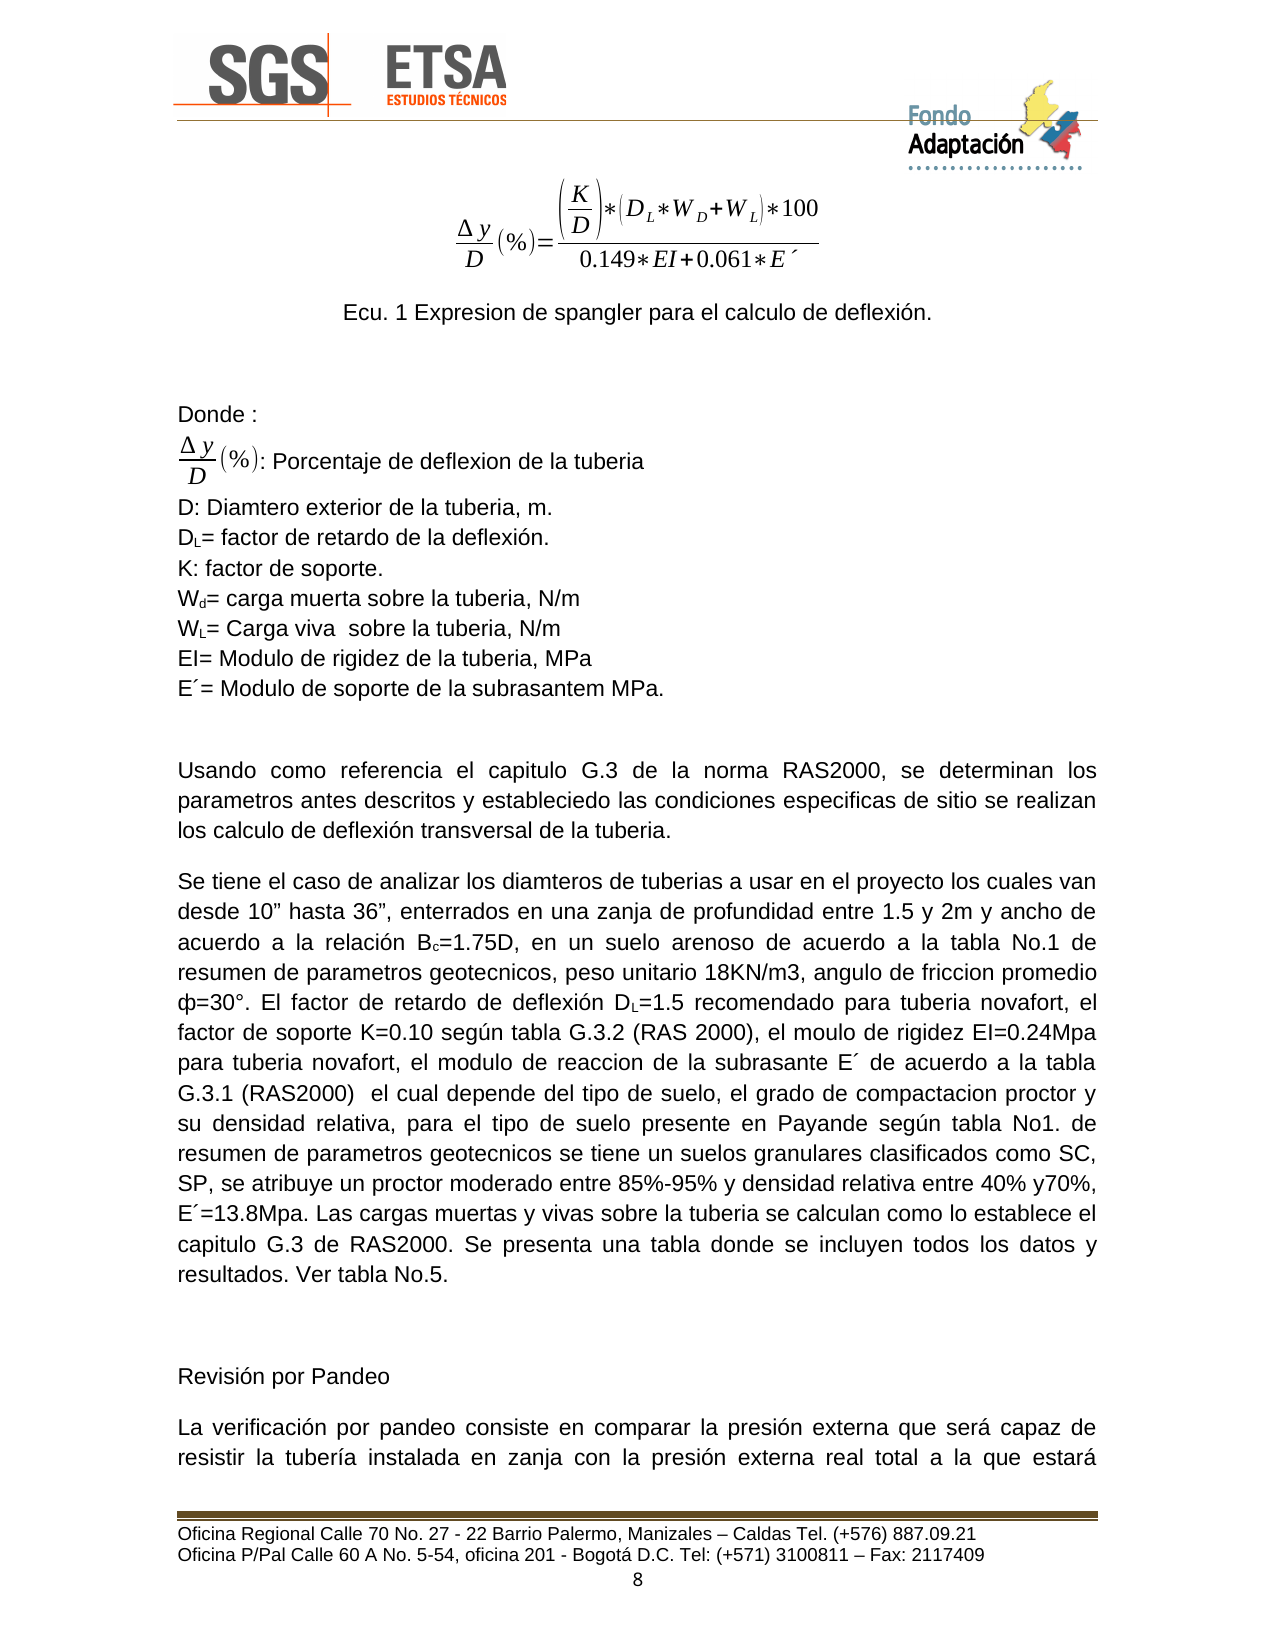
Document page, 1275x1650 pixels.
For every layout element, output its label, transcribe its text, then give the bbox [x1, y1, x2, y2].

text Donde : [177, 401, 1098, 427]
text K: factor de soporte. [177, 554, 1098, 581]
text E´= Modulo de soporte de la subrasantem MPa. [177, 675, 1098, 702]
text DL= factor de retardo de la deflexión. [177, 524, 1098, 551]
picture [173, 33, 507, 117]
text Ecu. 1 Expresion de spangler para el calculo de deflexión. [177, 299, 1098, 325]
text D: Diamtero exterior de la tuberia, m. [177, 494, 1098, 520]
text Wd= carga muerta sobre la tuberia, N/m [177, 585, 1098, 611]
text Usando como referencia el capitulo G.3 de la norma RAS2000, se determinan los parametros antes descritos y estableciedo las condiciones especificas de sitio se realizan los calculo de deflexión transversal de la tuberia. [177, 757, 1098, 843]
text Revisión por Pandeo [177, 1363, 1098, 1389]
text Se tiene el caso de analizar los diamteros de tuberias a usar en el proyecto los cuales van desde 10” hasta 36”, enterrados en una zanja de profundidad entre 1.5 y 2m y ancho de acuerdo a la relación Bc=1.75D, en un suelo arenoso de acuerdo a la tabla No.1 de resumen de parametros geotecnicos, peso unitario 18KN/m3, angulo de friccion promedio ф=30°. El factor de retardo de deflexión DL=1.5 recomendado para tuberia novafort, el factor de soporte K=0.10 según tabla G.3.2 (RAS 2000), el moulo de rigidez EI=0.24Mpa para tuberia novafort, el modulo de reaccion de la subrasante E´ de acuerdo a la tabla G.3.1 (RAS2000) el cual depende del tipo de suelo, el grado de compactacion proctor y su densidad relativa, para el tipo de suelo presente en Payande según tabla No1. de resumen de parametros geotecnicos se tiene un suelos granulares clasificados como SC, SP, se atribuye un proctor moderado entre 85%-95% y densidad relativa entre 40% y70%, E´=13.8Mpa. Las cargas muertas y vivas sobre la tuberia se calculan como lo establece el capitulo G.3 de RAS2000. Se presenta una tabla donde se incluyen todos los datos y resultados. Ver tabla No.5. [177, 868, 1098, 1287]
picture [904, 73, 1099, 175]
text EI= Modulo de rigidez de la tuberia, MPa [177, 645, 1098, 671]
text : Porcentaje de deflexion de la tuberia [177, 431, 1098, 490]
text WL= Carga viva sobre la tuberia, N/m [177, 615, 1098, 641]
